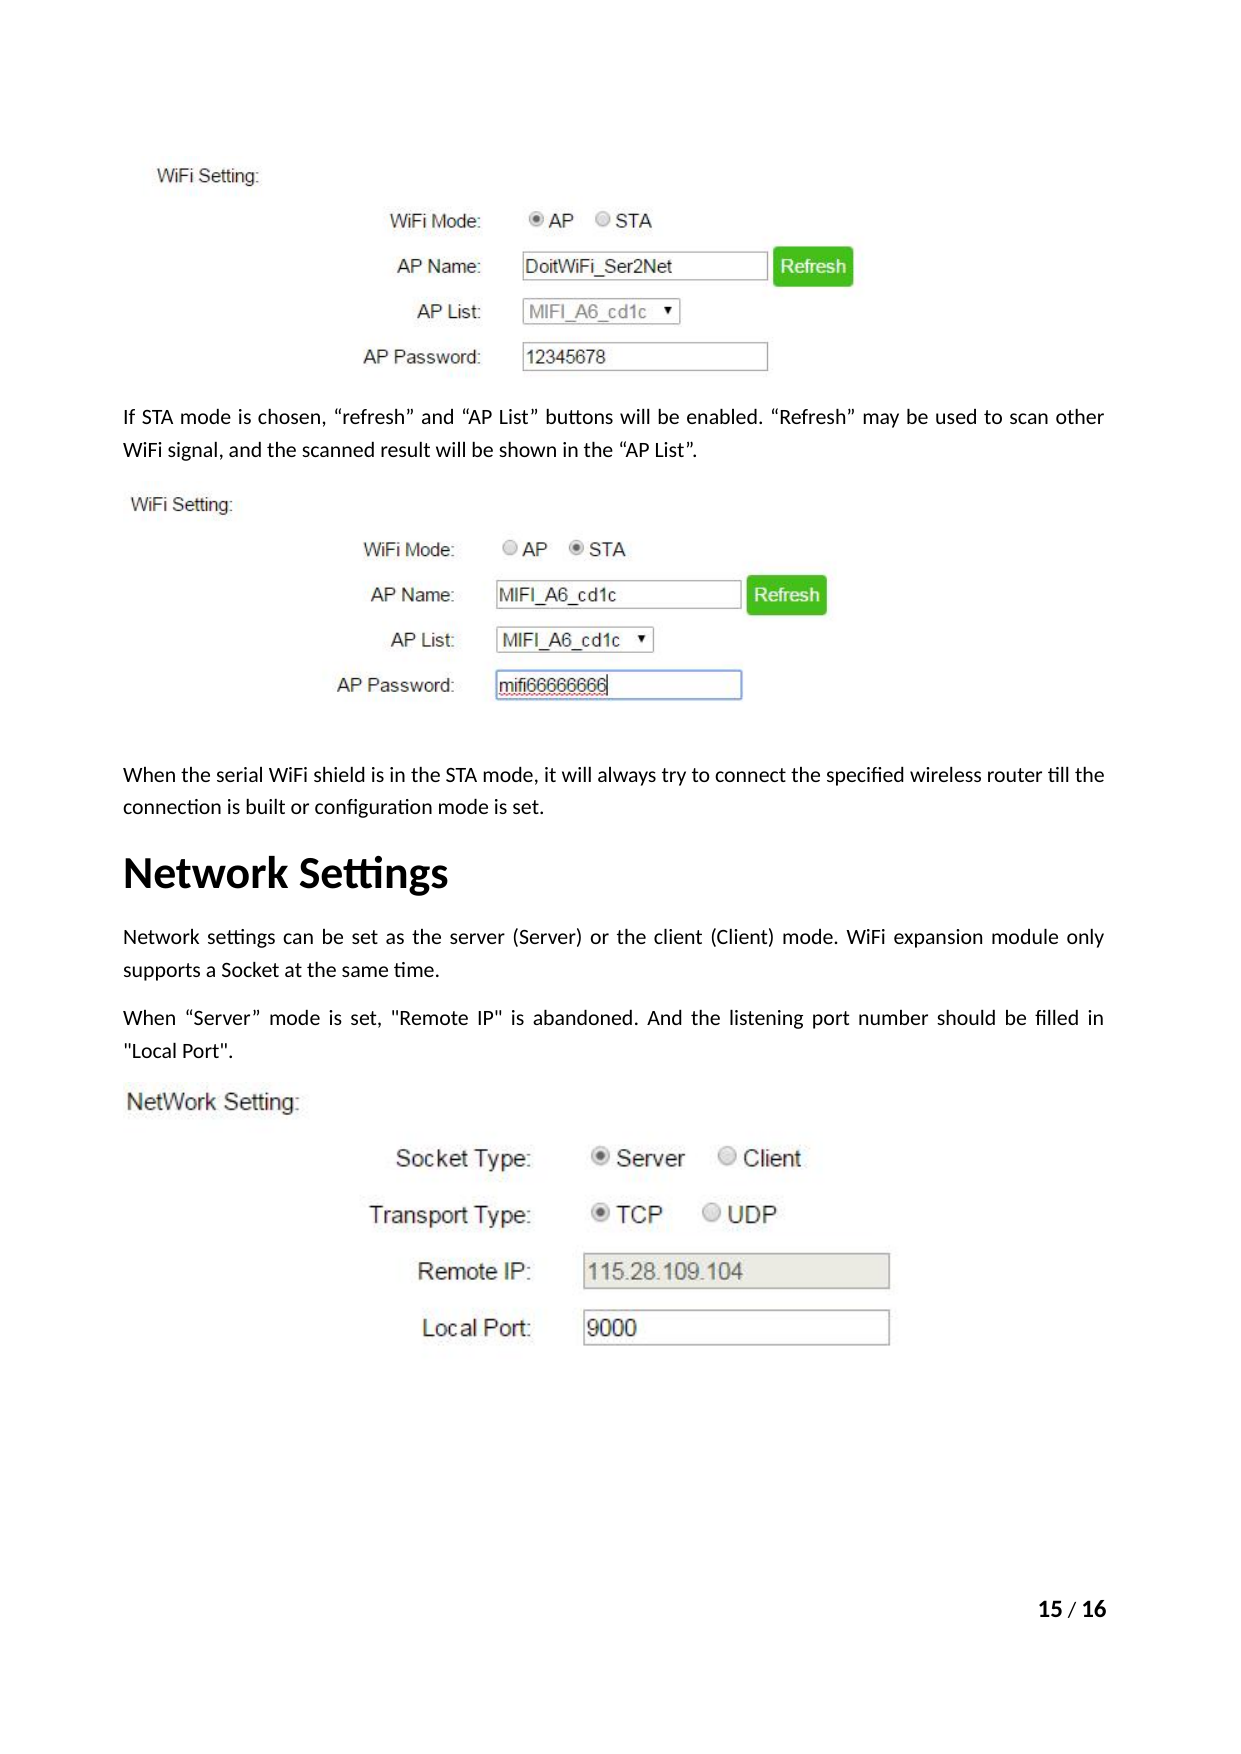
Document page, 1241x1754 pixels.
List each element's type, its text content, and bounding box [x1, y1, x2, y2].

text If STA mode is chosen, “refresh” and “AP List” buttons will be enabled. “Refresh” may be used to scan other WiFi signal, and the scanned result will be shown in the “AP List”. [123, 400, 1106, 465]
text Network Settings [123, 839, 1106, 904]
picture [122, 156, 896, 385]
picture [122, 481, 837, 712]
text Network settings can be set as the server (Server) or the client (Client) mode. WiFi expansion module only supports a Socket at the same time. [123, 920, 1106, 985]
text When “Server” mode is set, "Remote IP" is abandoned. And the listening port number should be filled in "Local Port". [123, 1002, 1106, 1067]
picture [122, 1082, 909, 1360]
text When the serial WiFi shield is in the STA mode, it will always try to connect the specified wireless router till the connection is built or configuration mode is set. [123, 758, 1106, 823]
